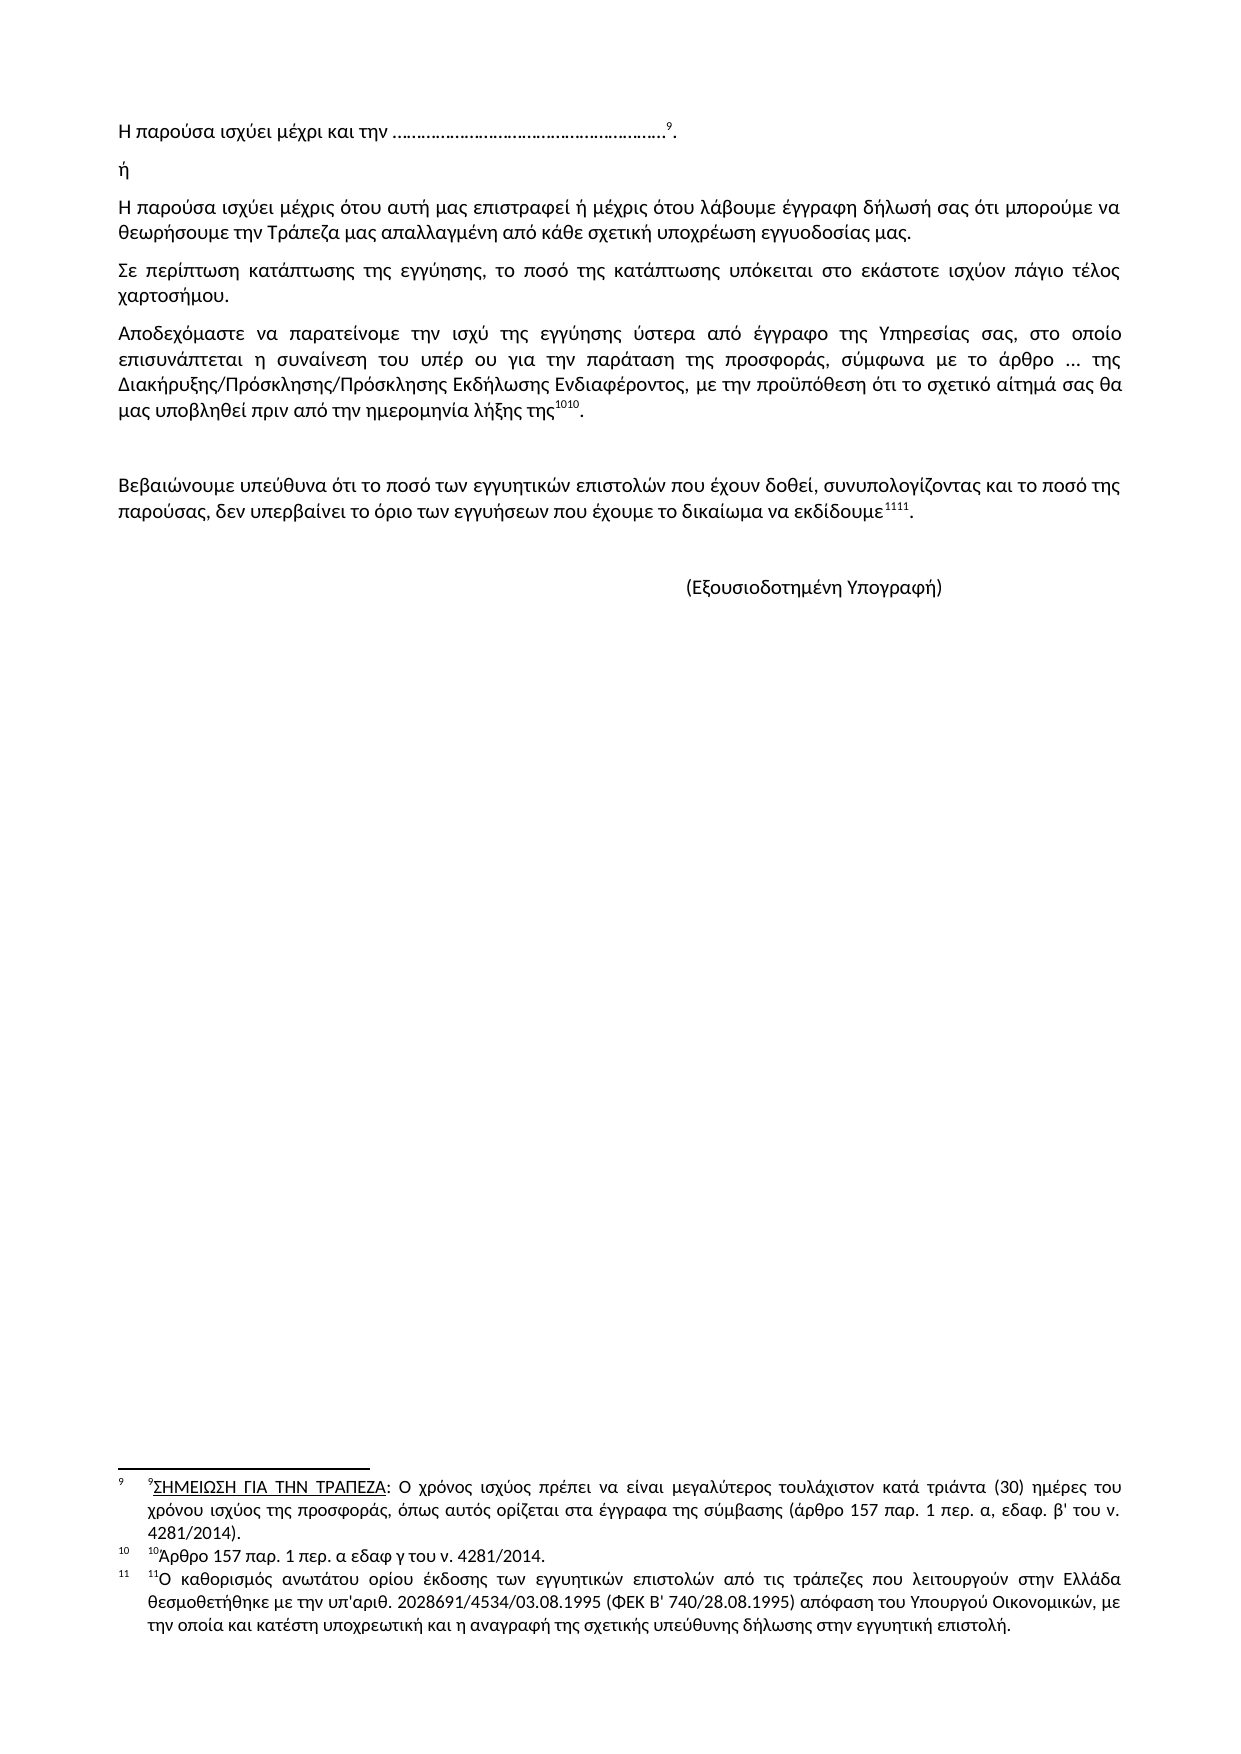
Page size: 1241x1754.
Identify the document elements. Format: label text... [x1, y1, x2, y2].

text (Εξουσιοδοτημένη Υπογραφή) [638, 574, 1122, 599]
text Η παρούσα ισχύει μέχρις ότου αυτή μας επιστραφεί ή μέχρις ότου λάβουμε έγγραφη δήλωσή σας ότι μπορούμε να θεωρήσουμε την Τράπεζα μας απαλλαγμένη από κάθε σχετική υποχρέωση εγγυοδοσίας μας. [118, 194, 1122, 245]
text Αποδεχόμαστε να παρατείνομε την ισχύ της εγγύησης ύστερα από έγγραφο της Υπηρεσίας σας, στο οποίο επισυνάπτεται η συναίνεση του υπέρ ου για την παράταση της προσφοράς, σύμφωνα με το άρθρο ... της Διακήρυξης/Πρόσκλησης/Πρόσκλησης Εκδήλωσης Ενδιαφέροντος, με την προϋπόθεση ότι το σχετικό αίτημά σας θα μας υποβληθεί πριν από την ημερομηνία λήξης της10. [118, 321, 1122, 422]
text Η παρούσα ισχύει μέχρι και την …………………………………………………9. [118, 118, 1122, 143]
text Βεβαιώνουμε υπεύθυνα ότι το ποσό των εγγυητικών επιστολών που έχουν δοθεί, συνυπολογίζοντας και το ποσό της παρούσας, δεν υπερβαίνει το όριο των εγγυήσεων που έχουμε το δικαίωμα να εκδίδουμε11. [118, 473, 1122, 523]
text ή [118, 156, 1122, 181]
text Σε περίπτωση κατάπτωσης της εγγύησης, το ποσό της κατάπτωσης υπόκειται στο εκάστοτε ισχύον πάγιο τέλος χαρτοσήμου. [118, 257, 1122, 308]
